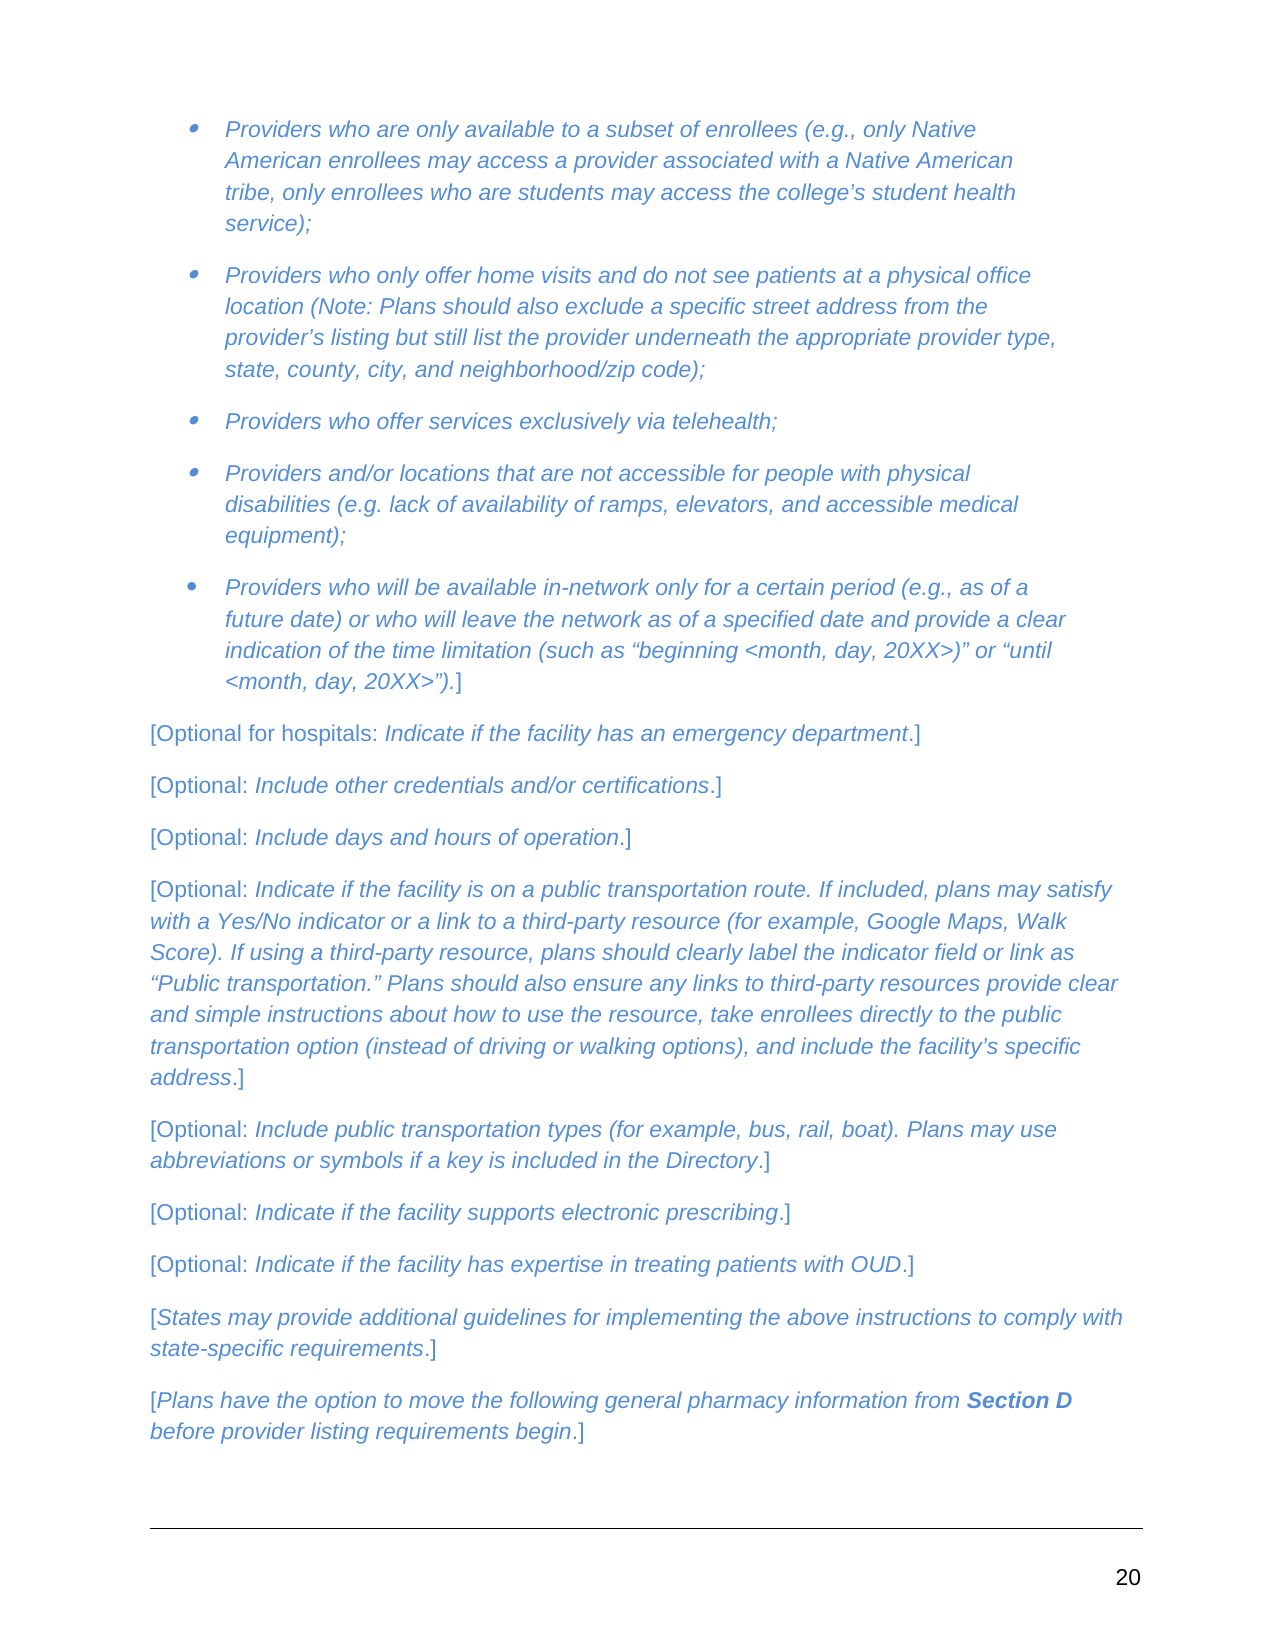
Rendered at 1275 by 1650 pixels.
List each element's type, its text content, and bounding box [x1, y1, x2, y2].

text [Optional for hospitals: Indicate if the facility has an emergency department.] [150, 717, 1143, 748]
text [Optional: Indicate if the facility supports electronic prescribing.] [150, 1196, 1143, 1227]
text Providers who will be available in-network only for a certain period (e.g., as of a future date) or who will leave the network as of a specified date and provide a clear indication of the time limitation (such as “beginning <month, day, 20XX>)” or “until <month, day, 20XX>”).] [187, 571, 1068, 696]
text Providers who only offer home visits and do not see patients at a physical office location (Note: Plans should also exclude a specific street address from the provider’s listing but still list the provider underneath the appropriate provider type, state, county, city, and neighborhood/zip code); [187, 258, 1068, 383]
text [States may provide additional guidelines for implementing the above instructions to comply with state-specific requirements.] [150, 1300, 1143, 1362]
text Providers who are only available to a subset of enrollees (e.g., only Native American enrollees may access a provider associated with a Native American tribe, only enrollees who are students may access the college’s student health service); [187, 112, 1068, 237]
text [Optional: Include other credentials and/or certifications.] [150, 769, 1143, 800]
text Providers and/or locations that are not accessible for people with physical disabilities (e.g. lack of availability of ramps, elevators, and accessible medical equipment); [187, 456, 1068, 550]
text [Optional: Indicate if the facility is on a public transportation route. If included, plans may satisfy with a Yes/No indicator or a link to a third-party resource (for example, Google Maps, Walk Score). If using a third-party resource, plans should clearly label the indicator field or link as “Public transportation.” Plans should also ensure any links to third-party resources provide clear and simple instructions about how to use the resource, take enrollees directly to the public transportation option (instead of driving or walking options), and include the facility’s specific address.] [150, 873, 1143, 1092]
text [Optional: Include days and hours of operation.] [150, 821, 1143, 852]
text [Optional: Indicate if the facility has expertise in treating patients with OUD.] [150, 1248, 1143, 1279]
text Providers who offer services exclusively via telehealth; [187, 404, 1068, 435]
text [Optional: Include public transportation types (for example, bus, rail, boat). Plans may use abbreviations or symbols if a key is included in the Directory.] [150, 1112, 1143, 1175]
text [Plans have the option to move the following general pharmacy information from Section D before provider listing requirements begin.] [150, 1383, 1143, 1446]
